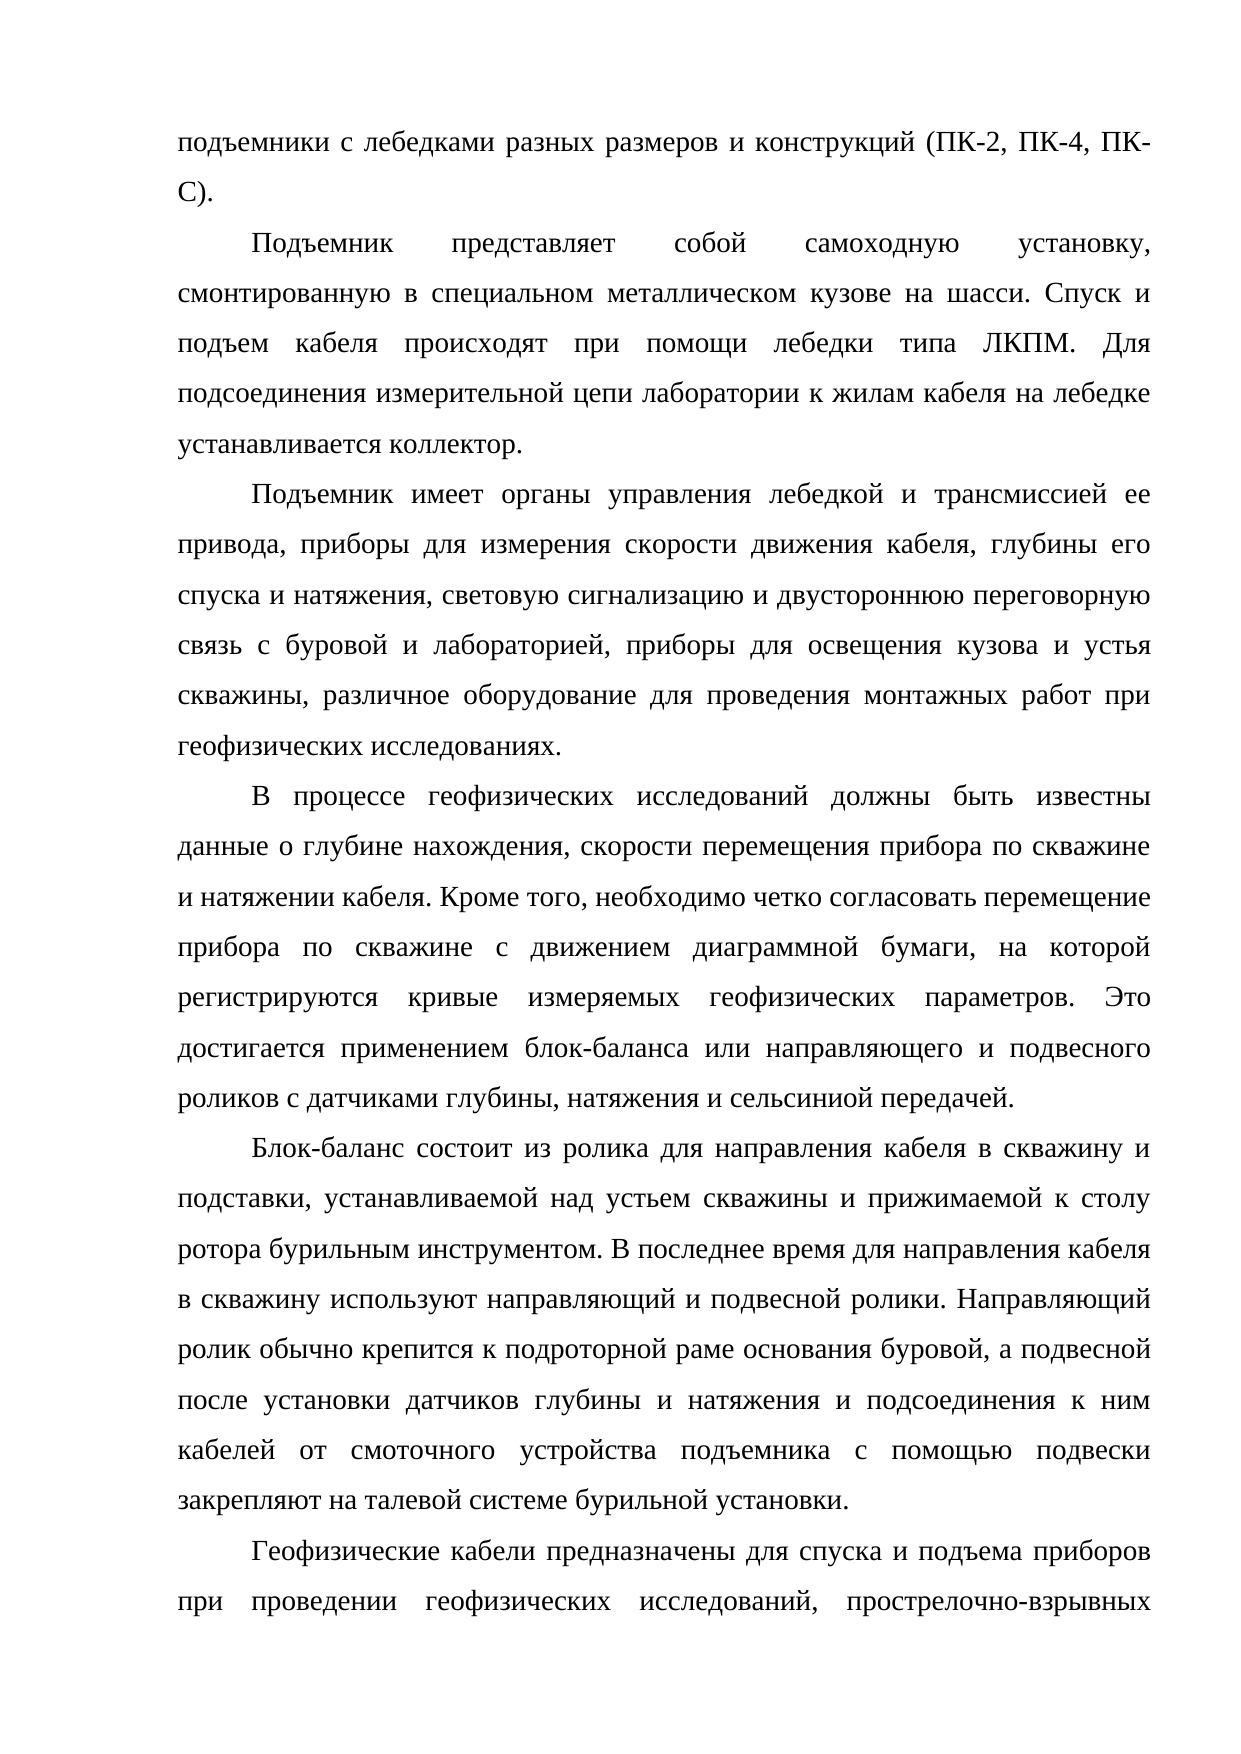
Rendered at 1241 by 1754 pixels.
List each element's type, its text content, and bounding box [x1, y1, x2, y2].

text В процессе геофизических исследований должны быть известны данные о глубине нахождения, скорости перемещения прибора по скважине и натяжении кабеля. Кроме того, необходимо четко согласовать перемещение прибора по скважине с движением диаграммной бумаги, на которой регистрируются кривые измеряемых геофизических параметров. Это достигается применением блок-баланса или направляющего и подвесного роликов с датчиками глубины, натяжения и сельсиниой передачей. [177, 778, 1152, 1113]
text Блок-баланс состоит из ролика для направления кабеля в скважину и подставки, устанавливаемой над устьем скважины и прижимаемой к столу ротора бурильным инструментом. В последнее время для направления кабеля в скважину используют направляющий и подвесной ролики. Направляющий ролик обычно крепится к подроторной раме основания буровой, а подвесной после установки датчиков глубины и натяжения и подсоединения к ним кабелей от смоточного устройства подъемника с помощью подвески закрепляют на талевой системе бурильной установки. [177, 1130, 1152, 1516]
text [177, 124, 1152, 208]
text Подъемник представляет собой самоходную установку, смонтированную в специальном металлическом кузове на шасси. Спуск и подъем кабеля происходят при помощи лебедки типа ЛКПМ. Для подсоединения измерительной цепи лаборатории к жилам кабеля на лебедке устанавливается коллектор. [177, 225, 1152, 459]
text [177, 1533, 1152, 1617]
text Подъемник имеет органы управления лебедкой и трансмиссией ее привода, приборы для измерения скорости движения кабеля, глубины его спуска и натяжения, световую сигнализацию и двустороннюю переговорную связь с буровой и лабораторией, приборы для освещения кузова и устья скважины, различное оборудование для проведения монтажных работ при геофизических исследованиях. [177, 476, 1152, 761]
